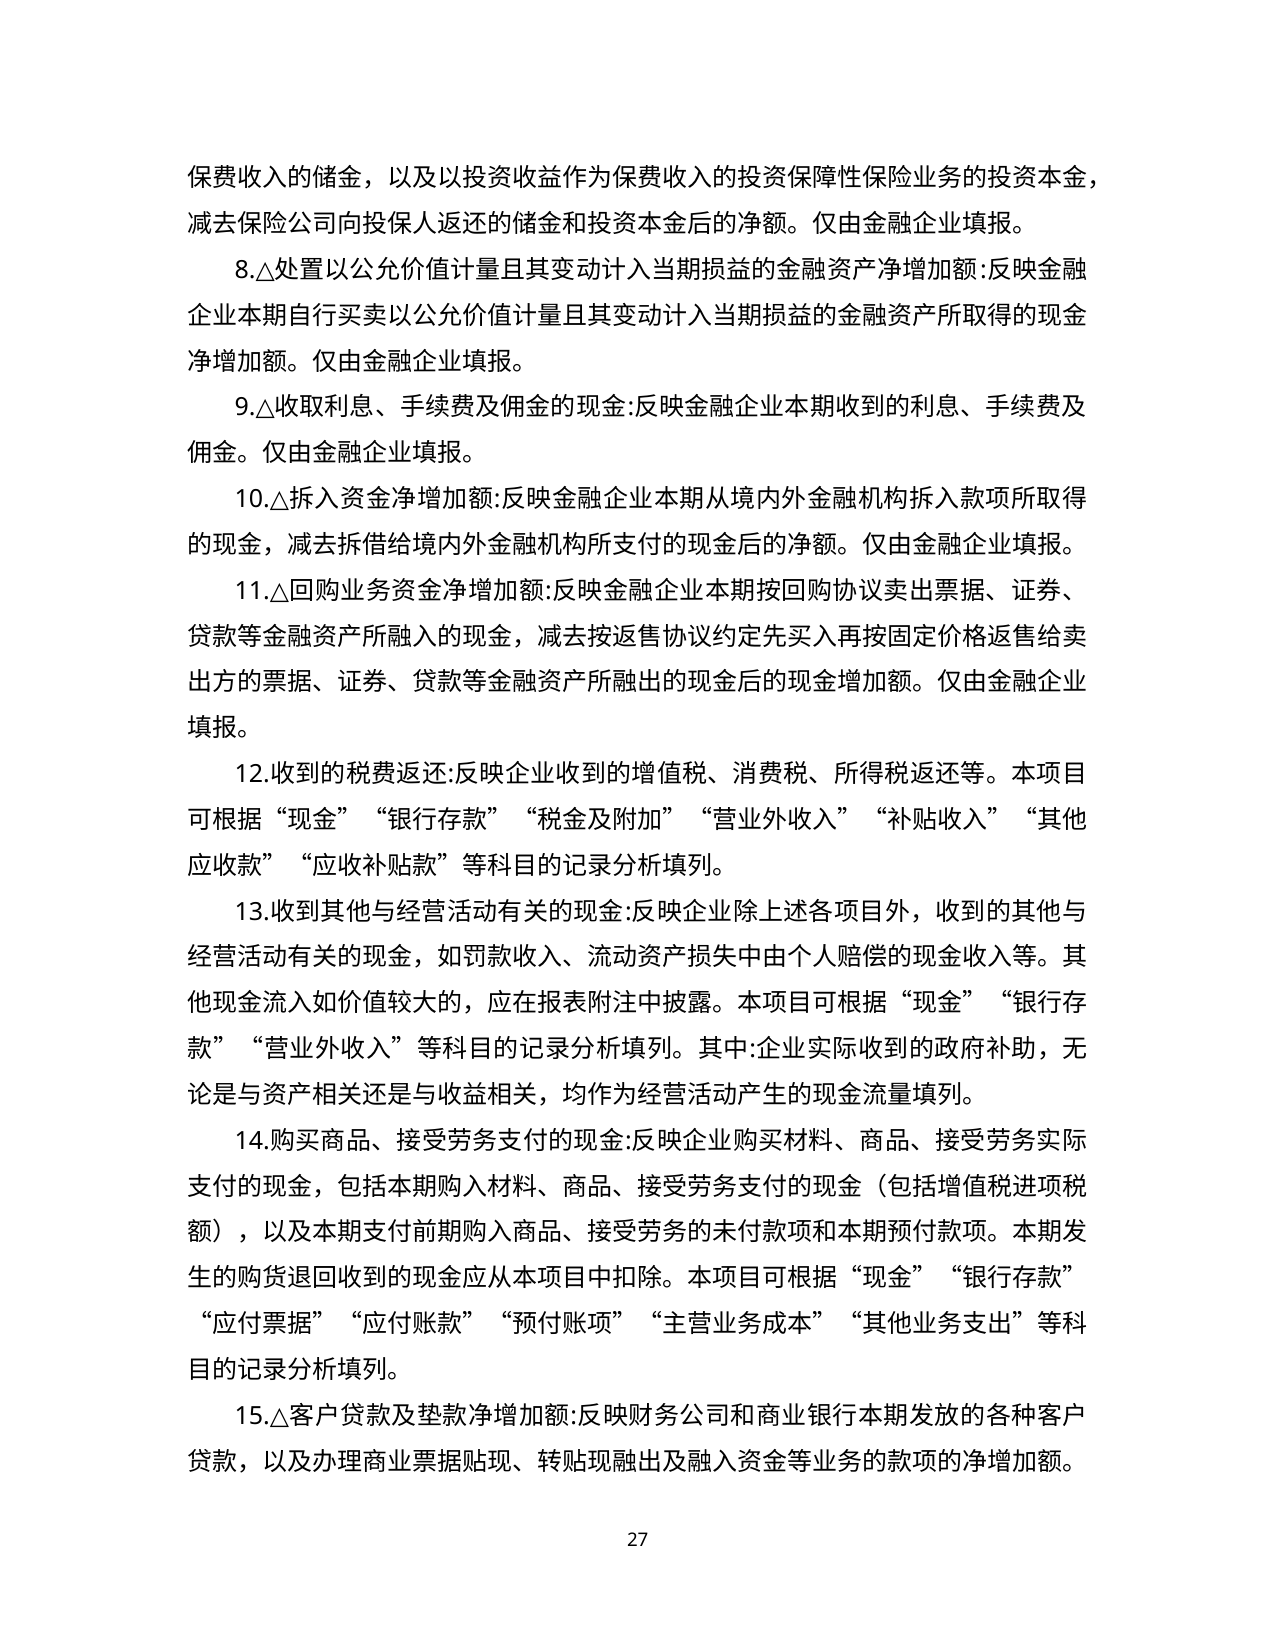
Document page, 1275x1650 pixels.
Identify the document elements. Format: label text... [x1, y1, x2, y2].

text 12.收到的税费返还:反映企业收到的增值税、消费税、所得税返还等。本项目可根据“现金”“银行存款”“税金及附加”“营业外收入”“补贴收入”“其他应收款”“应收补贴款”等科目的记录分析填列。 [187, 746, 1087, 883]
text 11.△回购业务资金净增加额:反映金融企业本期按回购协议卖出票据、证券、贷款等金融资产所融入的现金，减去按返售协议约定先买入再按固定价格返售给卖出方的票据、证券、贷款等金融资产所融出的现金后的现金增加额。仅由金融企业填报。 [187, 562, 1087, 746]
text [187, 150, 1087, 242]
text 9.△收取利息、手续费及佣金的现金:反映金融企业本期收到的利息、手续费及佣金。仅由金融企业填报。 [187, 379, 1087, 471]
text 10.△拆入资金净增加额:反映金融企业本期从境内外金融机构拆入款项所取得的现金，减去拆借给境内外金融机构所支付的现金后的净额。仅由金融企业填报。 [187, 471, 1087, 562]
text 14.购买商品、接受劳务支付的现金:反映企业购买材料、商品、接受劳务实际支付的现金，包括本期购入材料、商品、接受劳务支付的现金（包括增值税进项税额），以及本期支付前期购入商品、接受劳务的未付款项和本期预付款项。本期发生的购货退回收到的现金应从本项目中扣除。本项目可根据“现金”“银行存款”“应付票据”“应付账款”“预付账项”“主营业务成本”“其他业务支出”等科目的记录分析填列。 [187, 1112, 1087, 1387]
text 13.收到其他与经营活动有关的现金:反映企业除上述各项目外，收到的其他与经营活动有关的现金，如罚款收入、流动资产损失中由个人赔偿的现金收入等。其他现金流入如价值较大的，应在报表附注中披露。本项目可根据“现金”“银行存款”“营业外收入”等科目的记录分析填列。其中:企业实际收到的政府补助，无论是与资产相关还是与收益相关，均作为经营活动产生的现金流量填列。 [187, 883, 1087, 1112]
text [187, 1387, 1087, 1479]
text 8.△处置以公允价值计量且其变动计入当期损益的金融资产净增加额:反映金融企业本期自行买卖以公允价值计量且其变动计入当期损益的金融资产所取得的现金净增加额。仅由金融企业填报。 [187, 242, 1087, 379]
